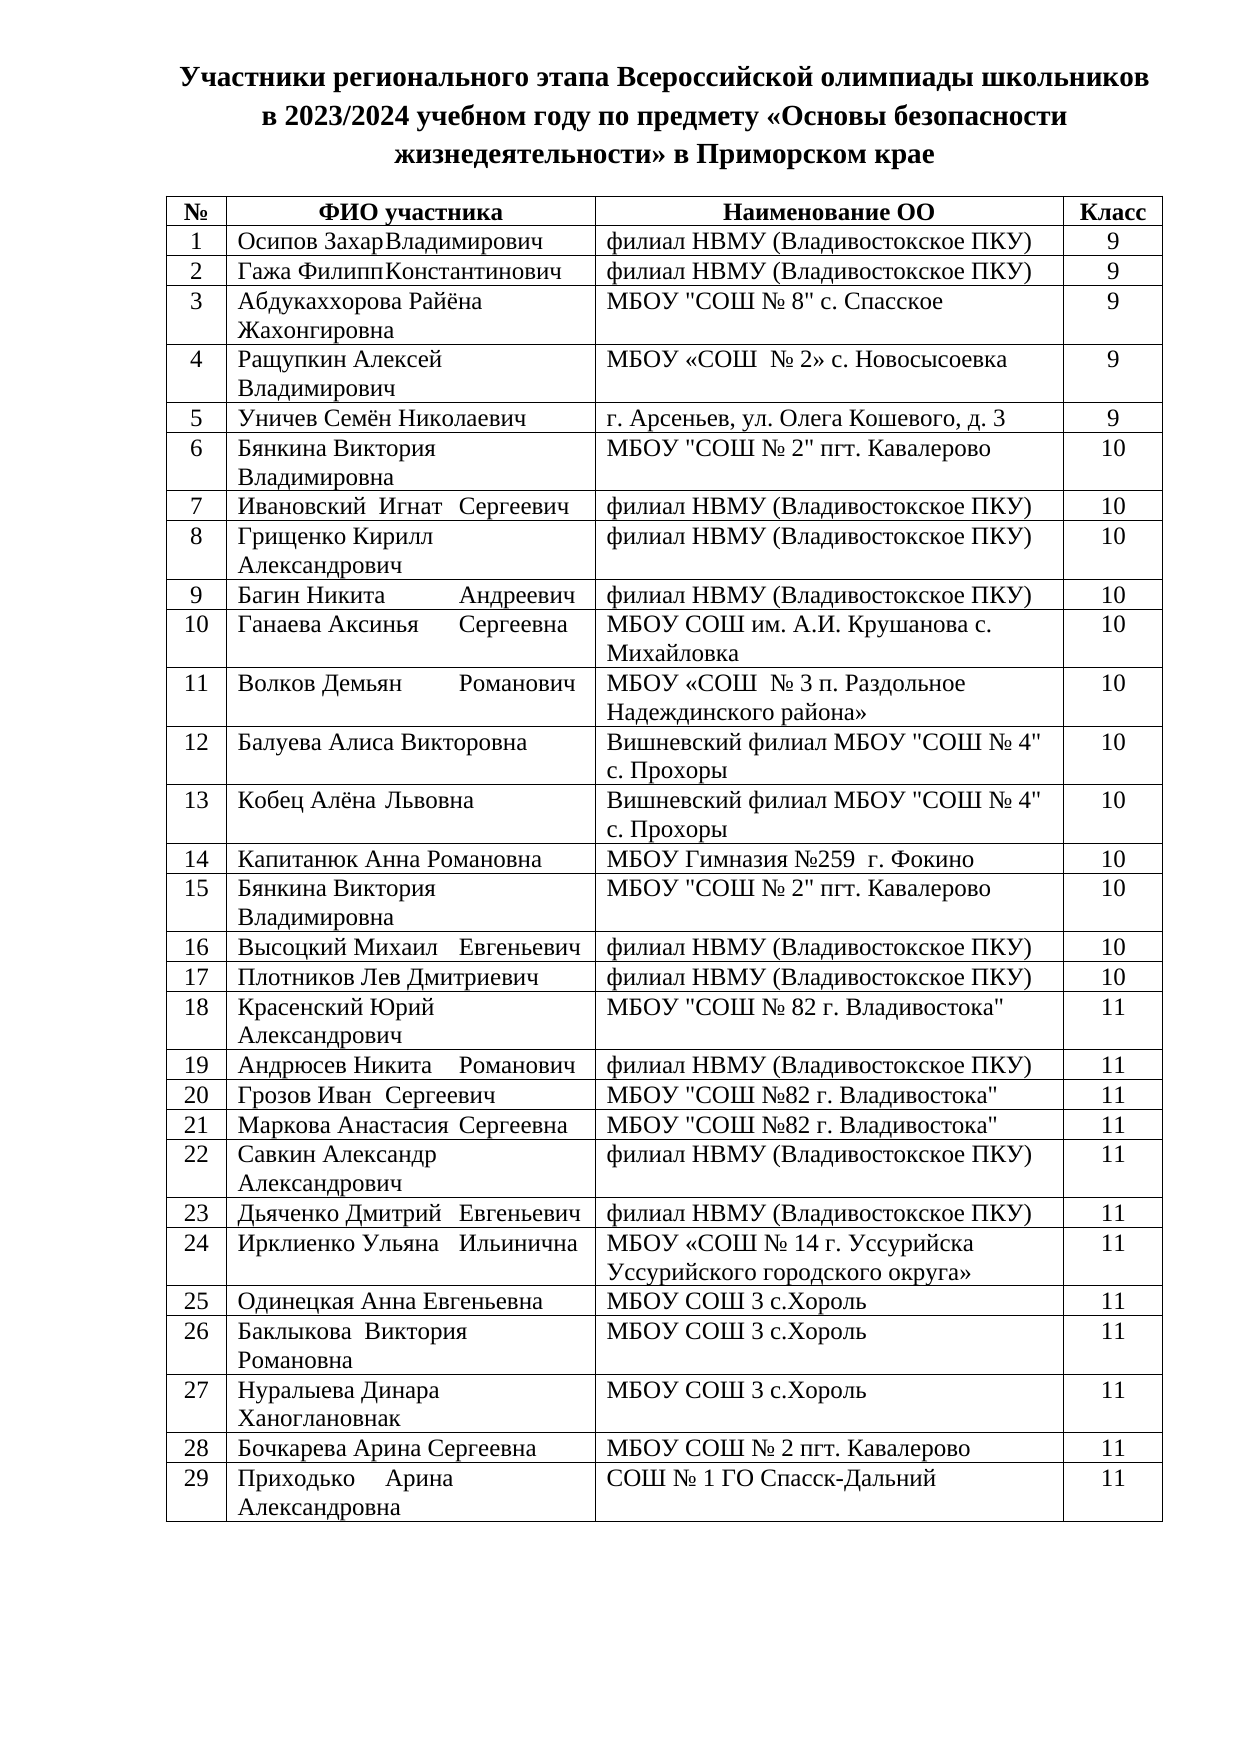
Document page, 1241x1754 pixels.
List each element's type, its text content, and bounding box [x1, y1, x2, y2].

table_cell 10 [1064, 521, 1162, 579]
table_cell Андрюсев Никита Романович [227, 1050, 595, 1079]
table_cell 18 [167, 992, 226, 1049]
table_cell СОШ № 1 ГО Спасск-Дальний [596, 1463, 1063, 1521]
table_cell 24 [167, 1228, 226, 1285]
table_cell Вишневский филиал МБОУ "СОШ № 4" с. Прохоры [596, 785, 1063, 843]
table_cell МБОУ "СОШ № 82 г. Владивостока" [596, 992, 1063, 1049]
table_cell 10 [1064, 874, 1162, 931]
table_cell МБОУ "СОШ №82 г. Владивостока" [596, 1110, 1063, 1138]
table_cell 11 [167, 668, 226, 726]
table_cell Ганаева Аксинья Сергеевна [227, 610, 595, 667]
table_cell 11 [1064, 1433, 1162, 1462]
table_cell МБОУ СОШ № 2 пгт. Кавалерово [596, 1433, 1063, 1462]
table_cell 15 [167, 874, 226, 931]
table_cell 28 [167, 1433, 226, 1462]
table_cell Кобец Алёна Львовна [227, 785, 595, 843]
table_cell 10 [1064, 610, 1162, 667]
table_cell 19 [167, 1050, 226, 1079]
table_cell 11 [1064, 1375, 1162, 1432]
table_cell Балуева Алиса Викторовна [227, 727, 595, 784]
table_cell Багин Никита Андреевич [227, 580, 595, 608]
table_cell 27 [167, 1375, 226, 1432]
table_cell МБОУ «СОШ № 3 п. Раздольное Надеждинского района» [596, 668, 1063, 726]
table_cell 10 [1064, 932, 1162, 961]
table_cell Гажа Филипп Константинович [227, 256, 595, 285]
table_cell МБОУ «СОШ № 2» с. Новосысоевка [596, 345, 1063, 402]
table_cell 10 [1064, 962, 1162, 991]
table_cell Дьяченко Дмитрий Евгеньевич [227, 1198, 595, 1227]
table_cell филиал НВМУ (Владивостокское ПКУ) [596, 580, 1063, 608]
table_cell Бочкарева Арина Сергеевна [227, 1433, 595, 1462]
text Участники регионального этапа Всероссийской олимпиады школьников в 2023/2024 учебном году по предмету «Основы безопасности жизнедеятельности» в Приморском крае [177, 59, 1152, 170]
table_cell филиал НВМУ (Владивостокское ПКУ) [596, 1050, 1063, 1079]
table_header Наименование ОО [596, 197, 1063, 225]
table_cell 10 [1064, 433, 1162, 490]
table_cell филиал НВМУ (Владивостокское ПКУ) [596, 256, 1063, 285]
table_cell 10 [1064, 785, 1162, 843]
table_cell Высоцкий Михаил Евгеньевич [227, 932, 595, 961]
table_cell Вишневский филиал МБОУ "СОШ № 4" с. Прохоры [596, 727, 1063, 784]
table_cell 29 [167, 1463, 226, 1521]
table_cell МБОУ СОШ 3 с.Хороль [596, 1375, 1063, 1432]
table_cell 11 [1064, 1080, 1162, 1109]
table_cell 9 [1064, 226, 1162, 255]
table_cell 9 [1064, 403, 1162, 432]
table_cell г. Арсеньев, ул. Олега Кошевого, д. 3 [596, 403, 1063, 432]
table_cell 6 [167, 433, 226, 490]
table_cell Красенский Юрий Александрович [227, 992, 595, 1049]
table_cell 9 [167, 580, 226, 608]
table_cell 10 [1064, 580, 1162, 608]
table_cell 8 [167, 521, 226, 579]
table_cell Бянкина Виктория Владимировна [227, 433, 595, 490]
table_cell 10 [1064, 844, 1162, 872]
table_cell Волков Демьян Романович [227, 668, 595, 726]
table_cell 10 [1064, 491, 1162, 520]
table_cell Ивановский Игнат Сергеевич [227, 491, 595, 520]
table_cell Ирклиенко Ульяна Ильинична [227, 1228, 595, 1285]
table_header ФИО участника [227, 197, 595, 225]
table_cell 16 [167, 932, 226, 961]
table_cell Ращупкин Алексей Владимирович [227, 345, 595, 402]
table_cell филиал НВМУ (Владивостокское ПКУ) [596, 962, 1063, 991]
table_cell МБОУ «СОШ № 14 г. Уссурийска Уссурийского городского округа» [596, 1228, 1063, 1285]
table_cell филиал НВМУ (Владивостокское ПКУ) [596, 491, 1063, 520]
table_cell МБОУ "СОШ № 2" пгт. Кавалерово [596, 433, 1063, 490]
table_cell Уничев Семён Николаевич [227, 403, 595, 432]
table_cell Одинецкая Анна Евгеньевна [227, 1286, 595, 1315]
table_cell 11 [1064, 1050, 1162, 1079]
table_cell 12 [167, 727, 226, 784]
table_cell 9 [1064, 256, 1162, 285]
table_cell 11 [1064, 1228, 1162, 1285]
table_cell 11 [1064, 992, 1162, 1049]
table_cell 2 [167, 256, 226, 285]
table_cell Маркова Анастасия Сергеевна [227, 1110, 595, 1138]
table_cell 9 [1064, 286, 1162, 343]
table_cell МБОУ Гимназия №259 г. Фокино [596, 844, 1063, 872]
table_cell 14 [167, 844, 226, 872]
table_cell 4 [167, 345, 226, 402]
table_header № [167, 197, 226, 225]
table_cell филиал НВМУ (Владивостокское ПКУ) [596, 1140, 1063, 1197]
table_cell 11 [1064, 1140, 1162, 1197]
table_cell 11 [1064, 1463, 1162, 1521]
table_cell 23 [167, 1198, 226, 1227]
table_cell 20 [167, 1080, 226, 1109]
table_cell 11 [1064, 1110, 1162, 1138]
table_cell Приходько Арина Александровна [227, 1463, 595, 1521]
table_cell 17 [167, 962, 226, 991]
table_cell Бянкина Виктория Владимировна [227, 874, 595, 931]
table_cell 10 [1064, 668, 1162, 726]
table_cell филиал НВМУ (Владивостокское ПКУ) [596, 932, 1063, 961]
table_cell МБОУ "СОШ № 8" с. Спасское [596, 286, 1063, 343]
table_cell 25 [167, 1286, 226, 1315]
table_cell 22 [167, 1140, 226, 1197]
table_cell 5 [167, 403, 226, 432]
table_cell 10 [167, 610, 226, 667]
table_cell Савкин Александр Александрович [227, 1140, 595, 1197]
table_cell 7 [167, 491, 226, 520]
table_cell 26 [167, 1316, 226, 1374]
table_cell 9 [1064, 345, 1162, 402]
table_cell МБОУ СОШ 3 с.Хороль [596, 1316, 1063, 1374]
table_cell МБОУ "СОШ №82 г. Владивостока" [596, 1080, 1063, 1109]
table_cell Плотников Лев Дмитриевич [227, 962, 595, 991]
table_cell 13 [167, 785, 226, 843]
table_header Класс [1064, 197, 1162, 225]
table_cell Абдукаххорова Райёна Жахонгировна [227, 286, 595, 343]
table_cell Грищенко Кирилл Александрович [227, 521, 595, 579]
table_cell Нуралыева Динара Ханоглановнак [227, 1375, 595, 1432]
table_cell филиал НВМУ (Владивостокское ПКУ) [596, 521, 1063, 579]
table_cell МБОУ СОШ им. А.И. Крушанова с. Михайловка [596, 610, 1063, 667]
table_cell 3 [167, 286, 226, 343]
table_cell МБОУ СОШ 3 с.Хороль [596, 1286, 1063, 1315]
table_cell 1 [167, 226, 226, 255]
table_cell МБОУ "СОШ № 2" пгт. Кавалерово [596, 874, 1063, 931]
table_cell 11 [1064, 1198, 1162, 1227]
table_cell 11 [1064, 1286, 1162, 1315]
table_cell филиал НВМУ (Владивостокское ПКУ) [596, 226, 1063, 255]
table_cell Баклыкова Виктория Романовна [227, 1316, 595, 1374]
table_cell Капитанюк Анна Романовна [227, 844, 595, 872]
table_cell Осипов Захар Владимирович [227, 226, 595, 255]
table_cell Грозов Иван Сергеевич [227, 1080, 595, 1109]
table_cell 10 [1064, 727, 1162, 784]
table_cell 11 [1064, 1316, 1162, 1374]
table_cell 21 [167, 1110, 226, 1138]
table_cell филиал НВМУ (Владивостокское ПКУ) [596, 1198, 1063, 1227]
